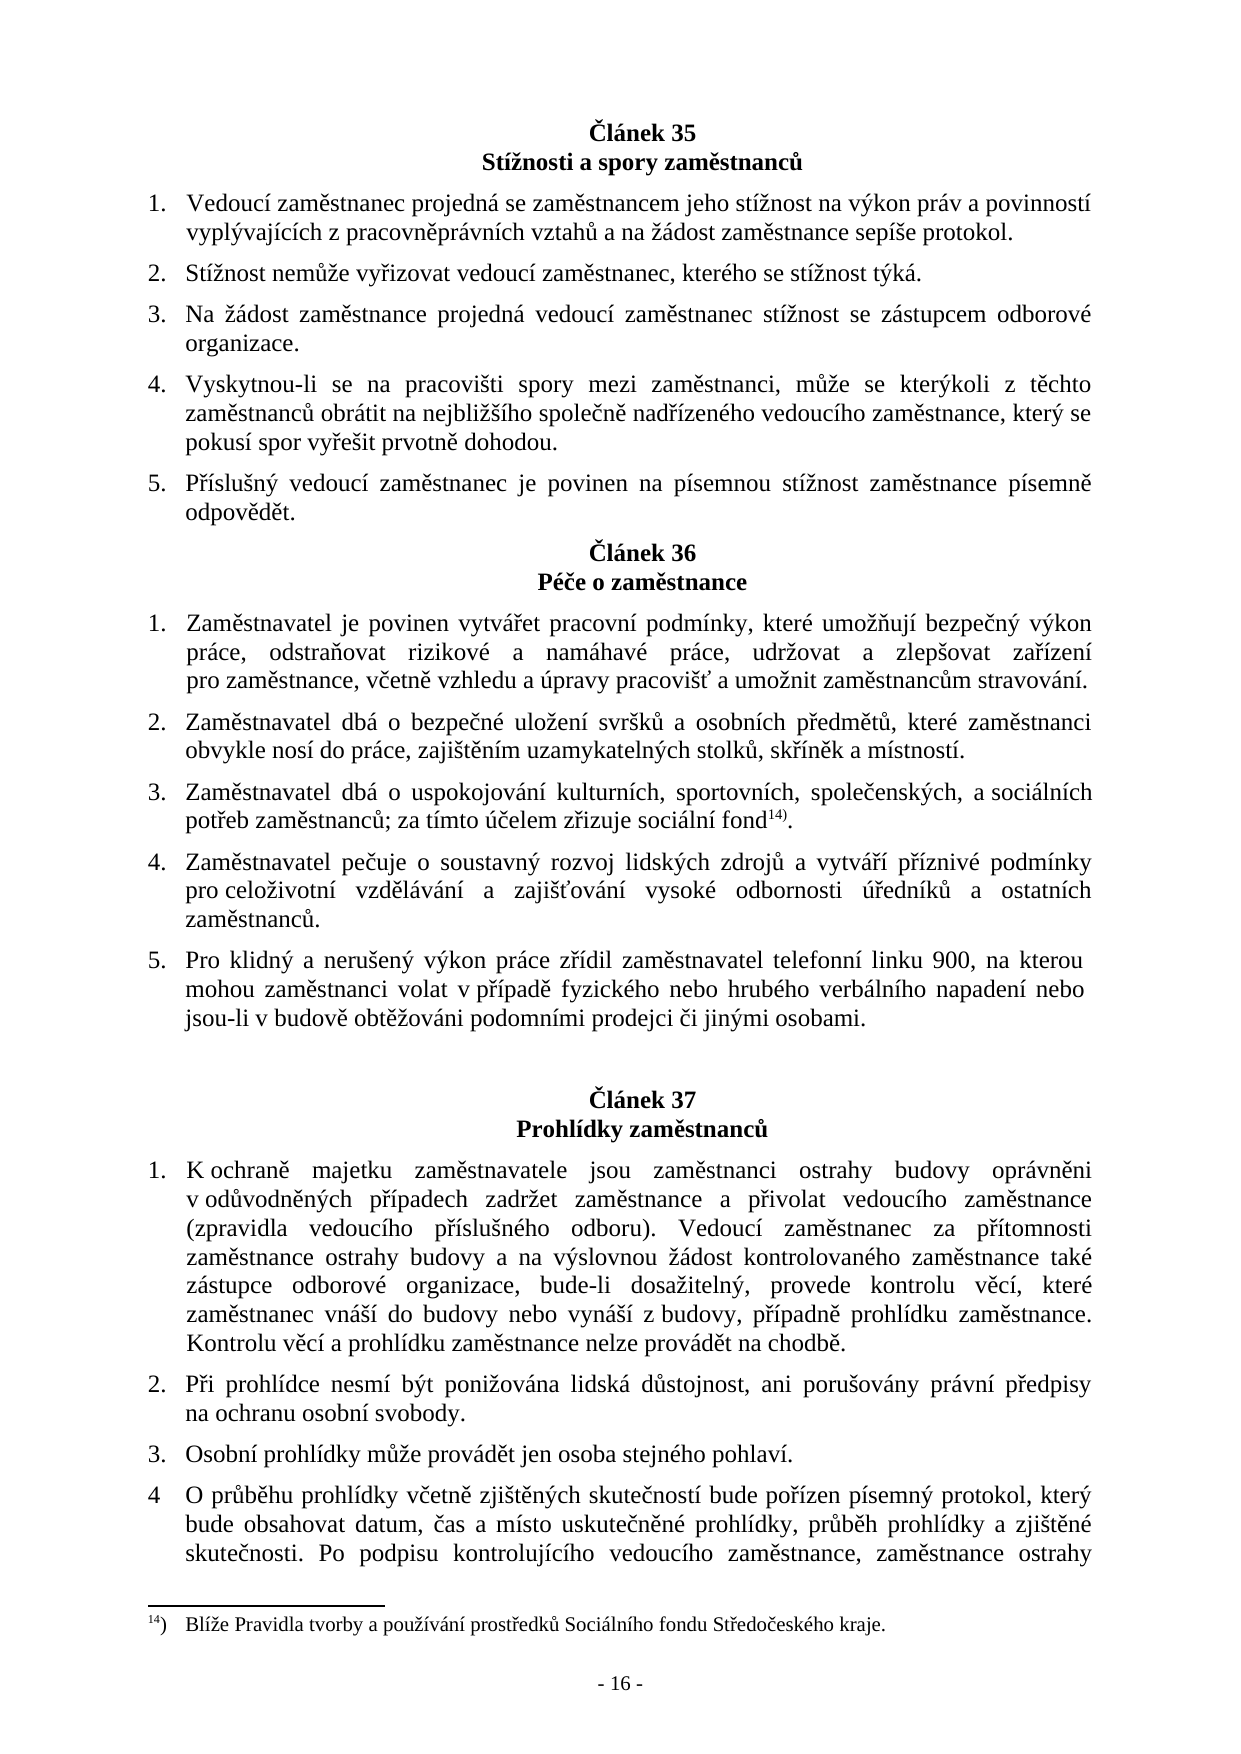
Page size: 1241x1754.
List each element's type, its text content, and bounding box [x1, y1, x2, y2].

list Zaměstnavatel pečuje o soustavný rozvoj lidských zdrojů a vytváří příznivé podmínky pro celoživotní vzdělávání a zajišťování vysoké odbornosti úředníků a ostatních zaměstnanců. [148, 847, 1092, 933]
list K ochraně majetku zaměstnavatele jsou zaměstnanci ostrahy budovy oprávněni v odůvodněných případech zadržet zaměstnance a přivolat vedoucího zaměstnance (zpravidla vedoucího příslušného odboru). Vedoucí zaměstnanec za přítomnosti zaměstnance ostrahy budovy a na výslovnou žádost kontrolovaného zaměstnance také zástupce odborové organizace, bude-li dosažitelný, provede kontrolu věcí, které zaměstnanec vnáší do budovy nebo vynáší z budovy, případně prohlídku zaměstnance. Kontrolu věcí a prohlídku zaměstnance nelze provádět na chodbě. [148, 1156, 1092, 1357]
list Při prohlídce nesmí být ponižována lidská důstojnost, ani porušovány právní předpisy na ochranu osobní svobody. [148, 1369, 1092, 1427]
list Vyskytnou-li se na pracovišti spory mezi zaměstnanci, může se kterýkoli z těchto zaměstnanců obrátit na nejbližšího společně nadřízeného vedoucího zaměstnance, který se pokusí spor vyřešit prvotně dohodou. [148, 369, 1092, 456]
list Stížnost nemůže vyřizovat vedoucí zaměstnanec, kterého se stížnost týká. [148, 258, 1092, 287]
list Příslušný vedoucí zaměstnanec je povinen na písemnou stížnost zaměstnance písemně odpovědět. [148, 468, 1092, 526]
list Zaměstnavatel dbá o uspokojování kulturních, sportovních, společenských, a sociálních potřeb zaměstnanců; za tímto účelem zřizuje sociální fond). [148, 777, 1092, 834]
list Zaměstnavatel je povinen vytvářet pracovní podmínky, které umožňují bezpečný výkon práce, odstraňovat rizikové a namáhavé práce, udržovat a zlepšovat zařízení pro zaměstnance, včetně vzhledu a úpravy pracovišť a umožnit zaměstnancům stravování. [148, 608, 1092, 694]
subtitle Článek 35 Stížnosti a spory zaměstnanců [192, 118, 1092, 176]
subtitle Článek 36 Péče o zaměstnance [192, 538, 1092, 596]
list Osobní prohlídky může provádět jen osoba stejného pohlaví. [148, 1439, 1092, 1468]
list Na žádost zaměstnance projedná vedoucí zaměstnanec stížnost se zástupcem odborové organizace. [148, 299, 1092, 357]
list Vedoucí zaměstnanec projedná se zaměstnancem jeho stížnost na výkon práv a povinností vyplývajících z pracovněprávních vztahů a na žádost zaměstnance sepíše protokol. [148, 188, 1092, 246]
subtitle Článek 37 Prohlídky zaměstnanců [192, 1086, 1092, 1143]
list Pro klidný a nerušený výkon práce zřídil zaměstnavatel telefonní linku 900, na kterou mohou zaměstnanci volat v případě fyzického nebo hrubého verbálního napadení nebo jsou-li v budově obtěžováni podomními prodejci či jinými osobami. [148, 946, 1085, 1032]
list Zaměstnavatel dbá o bezpečné uložení svršků a osobních předmětů, které zaměstnanci obvykle nosí do práce, zajištěním uzamykatelných stolků, skříněk a místností. [148, 707, 1092, 764]
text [148, 1481, 1092, 1567]
